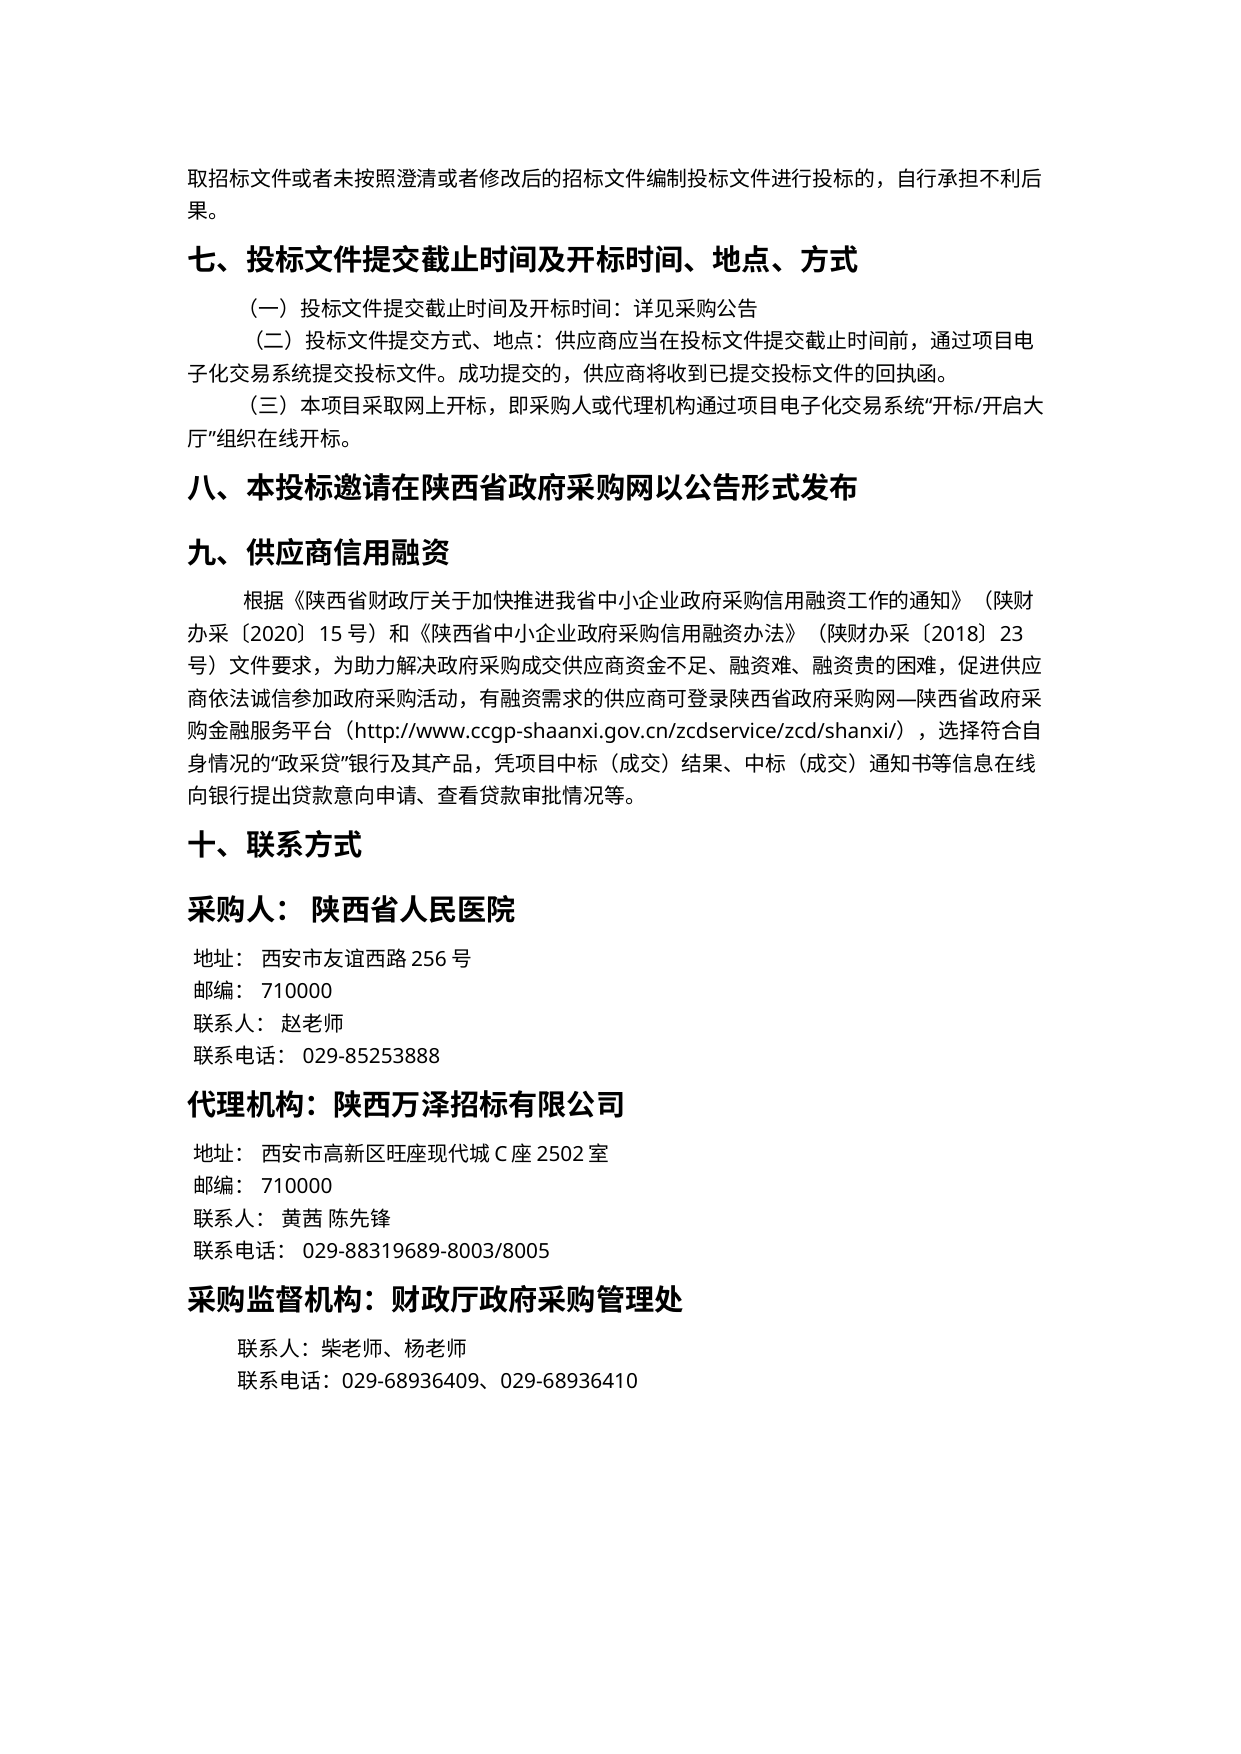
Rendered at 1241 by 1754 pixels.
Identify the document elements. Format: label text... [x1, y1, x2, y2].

text （三）本项目采取网上开标，即采购人或代理机构通过项目电子化交易系统“开标/开启大厅”组织在线开标。 [187, 389, 1053, 454]
text 根据《陕西省财政厅关于加快推进我省中小企业政府采购信用融资工作的通知》（陕财办采〔2020〕15 号）和《陕西省中小企业政府采购信用融资办法》（陕财办采〔2018〕23 号）文件要求，为助力解决政府采购成交供应商资金不足、融资难、融资贵的困难，促进供应商依法诚信参加政府采购活动，有融资需求的供应商可登录陕西省政府采购网—陕西省政府采购金融服务平台（http://www.ccgp-shaanxi.gov.cn/zcdservice/zcd/shanxi/），选择符合自身情况的“政采贷”银行及其产品，凭项目中标（成交）结果、中标（成交）通知书等信息在线向银行提出贷款意向申请、查看贷款审批情况等。 [187, 584, 1053, 812]
text 邮编： 710000 [187, 974, 1053, 1007]
text 联系电话：029-68936409、029-68936410 [187, 1364, 1053, 1397]
text （一）投标文件提交截止时间及开标时间：详见采购公告 [187, 292, 1053, 324]
text 十、联系方式 [187, 812, 1053, 877]
text 联系人：柴老师、杨老师 [187, 1332, 1053, 1364]
text 联系电话： 029-88319689-8003/8005 [187, 1234, 1053, 1267]
text 八、本投标邀请在陕西省政府采购网以公告形式发布 [187, 454, 1053, 519]
text 采购人： 陕西省人民医院 [187, 877, 1053, 942]
text 邮编： 710000 [187, 1169, 1053, 1202]
text 七、投标文件提交截止时间及开标时间、地点、方式 [187, 227, 1053, 292]
text 联系电话： 029-85253888 [187, 1039, 1053, 1072]
text （二）投标文件提交方式、地点：供应商应当在投标文件提交截止时间前，通过项目电子化交易系统提交投标文件。成功提交的，供应商将收到已提交投标文件的回执函。 [187, 324, 1053, 389]
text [187, 162, 1053, 227]
text 代理机构：陕西万泽招标有限公司 [187, 1072, 1053, 1137]
text 联系人： 黄茜 陈先锋 [187, 1202, 1053, 1234]
text 九、供应商信用融资 [187, 519, 1053, 584]
text 地址： 西安市高新区旺座现代城C座2502室 [187, 1137, 1053, 1169]
text 联系人： 赵老师 [187, 1007, 1053, 1039]
text 采购监督机构：财政厅政府采购管理处 [187, 1267, 1053, 1332]
text 地址： 西安市友谊西路256号 [187, 942, 1053, 974]
